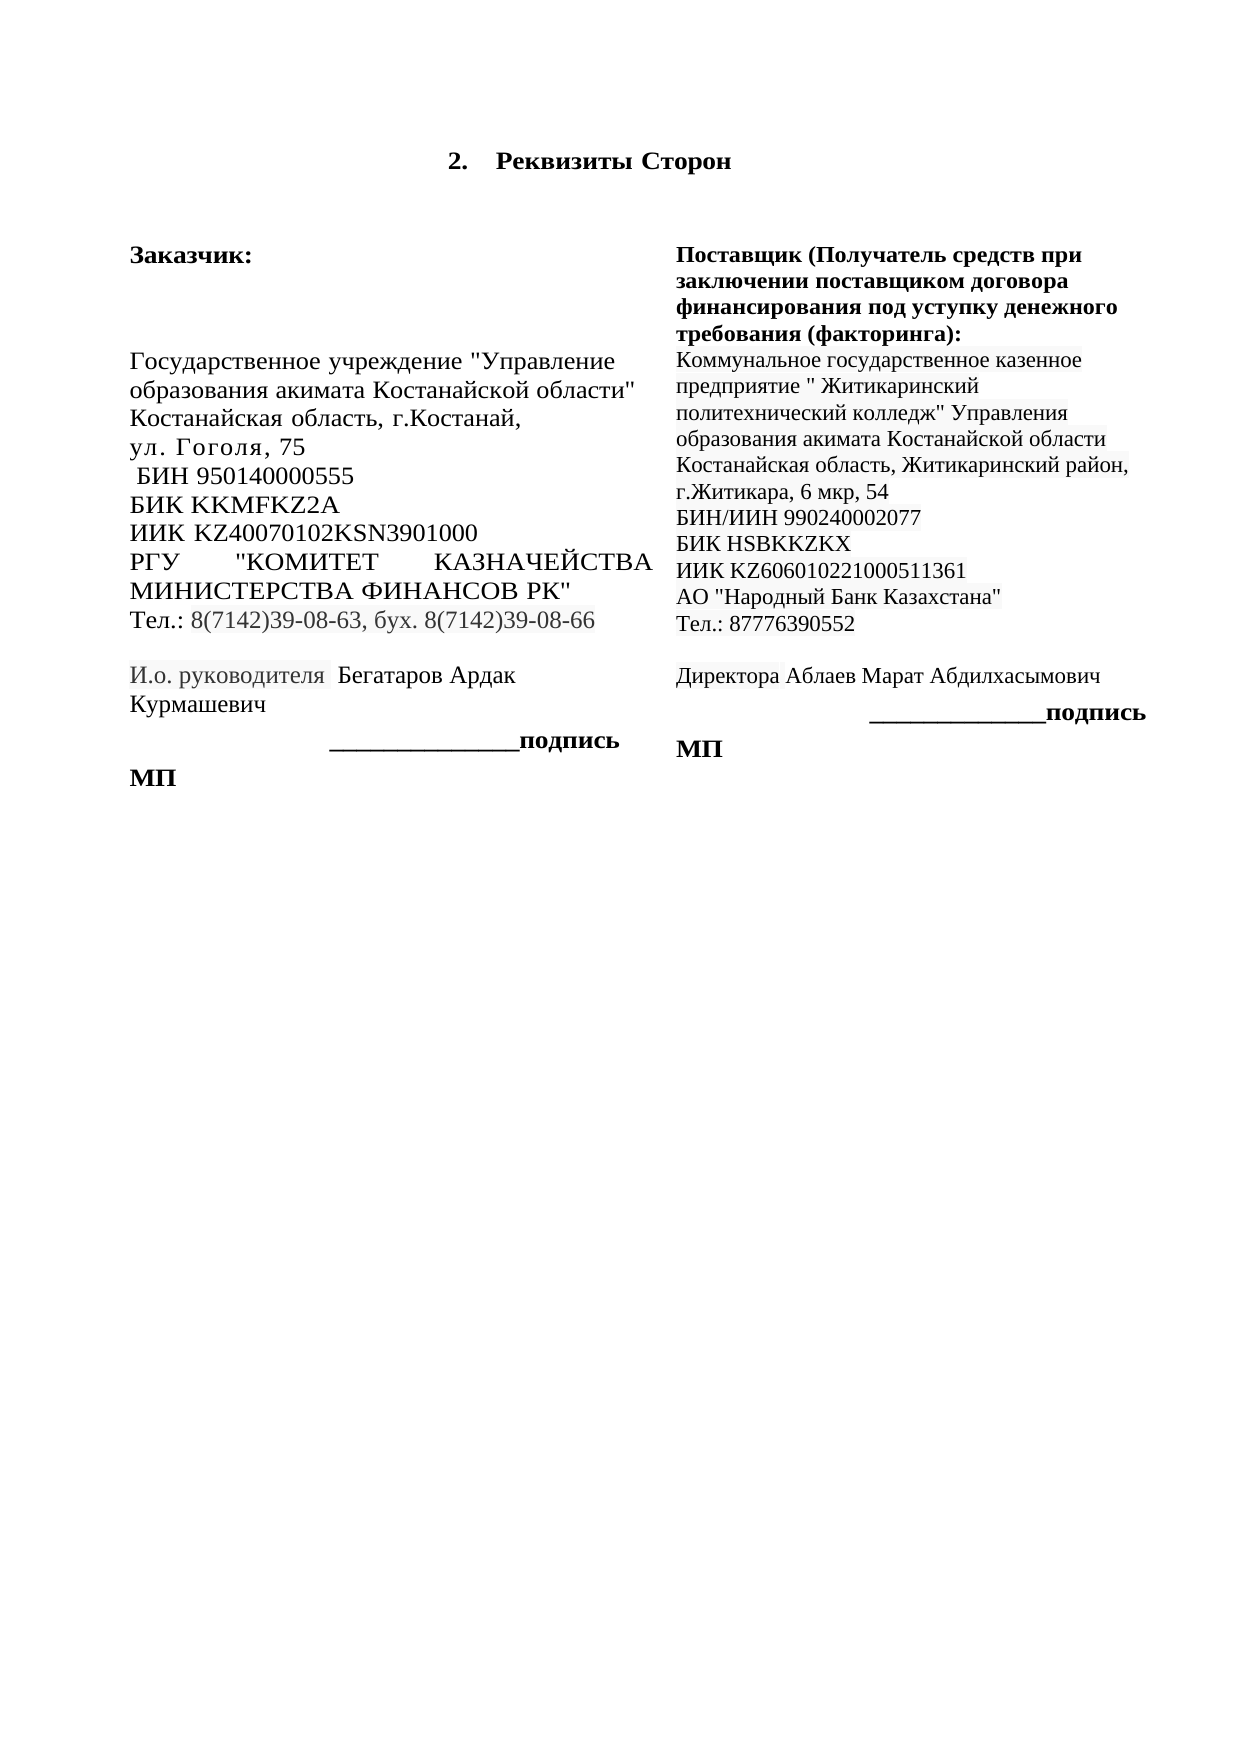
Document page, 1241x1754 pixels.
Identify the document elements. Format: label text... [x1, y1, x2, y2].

table_cell Коммунальное государственное казенное предприятие " Житикаринский политехнический колледж" Управления образования акимата Костанайской области Костанайская область, Житикаринский район, г.Житикара, 6 мкр, 54 БИН/ИИН 990240002077 БИК HSBKKZKX ИИК KZ606010221000511361 АО "Народный Банк Казахстана" Тел.: 87776390552 Директора Аблаев Марат Абдилхасымович _____________подпись МП [665, 346, 1166, 830]
subtitle 2. Реквизиты Сторон [200, 146, 1166, 175]
table_header Заказчик: [118, 233, 664, 346]
table_cell Государственное учреждение "Управление образования акимата Костанайской области" Костанайская область, г.Костанай, ул. Гоголя, 75 БИН 950140000555 БИК KKMFKZ2A ИИК KZ40070102KSN3901000 РГУ "КОМИТЕТ КАЗНАЧЕЙСТВА МИНИСТЕРСТВА ФИНАНСОВ РК" Тел.: 8(7142)39-08-63, бух. 8(7142)39-08-66 И.о. руководителя Бегатаров Ардак Курмашевич ______________подпись МП [118, 346, 664, 830]
table_header Поставщик (Получатель средств при заключении поставщиком договора финансирования под уступку денежного требования (факторинга): [665, 233, 1166, 346]
